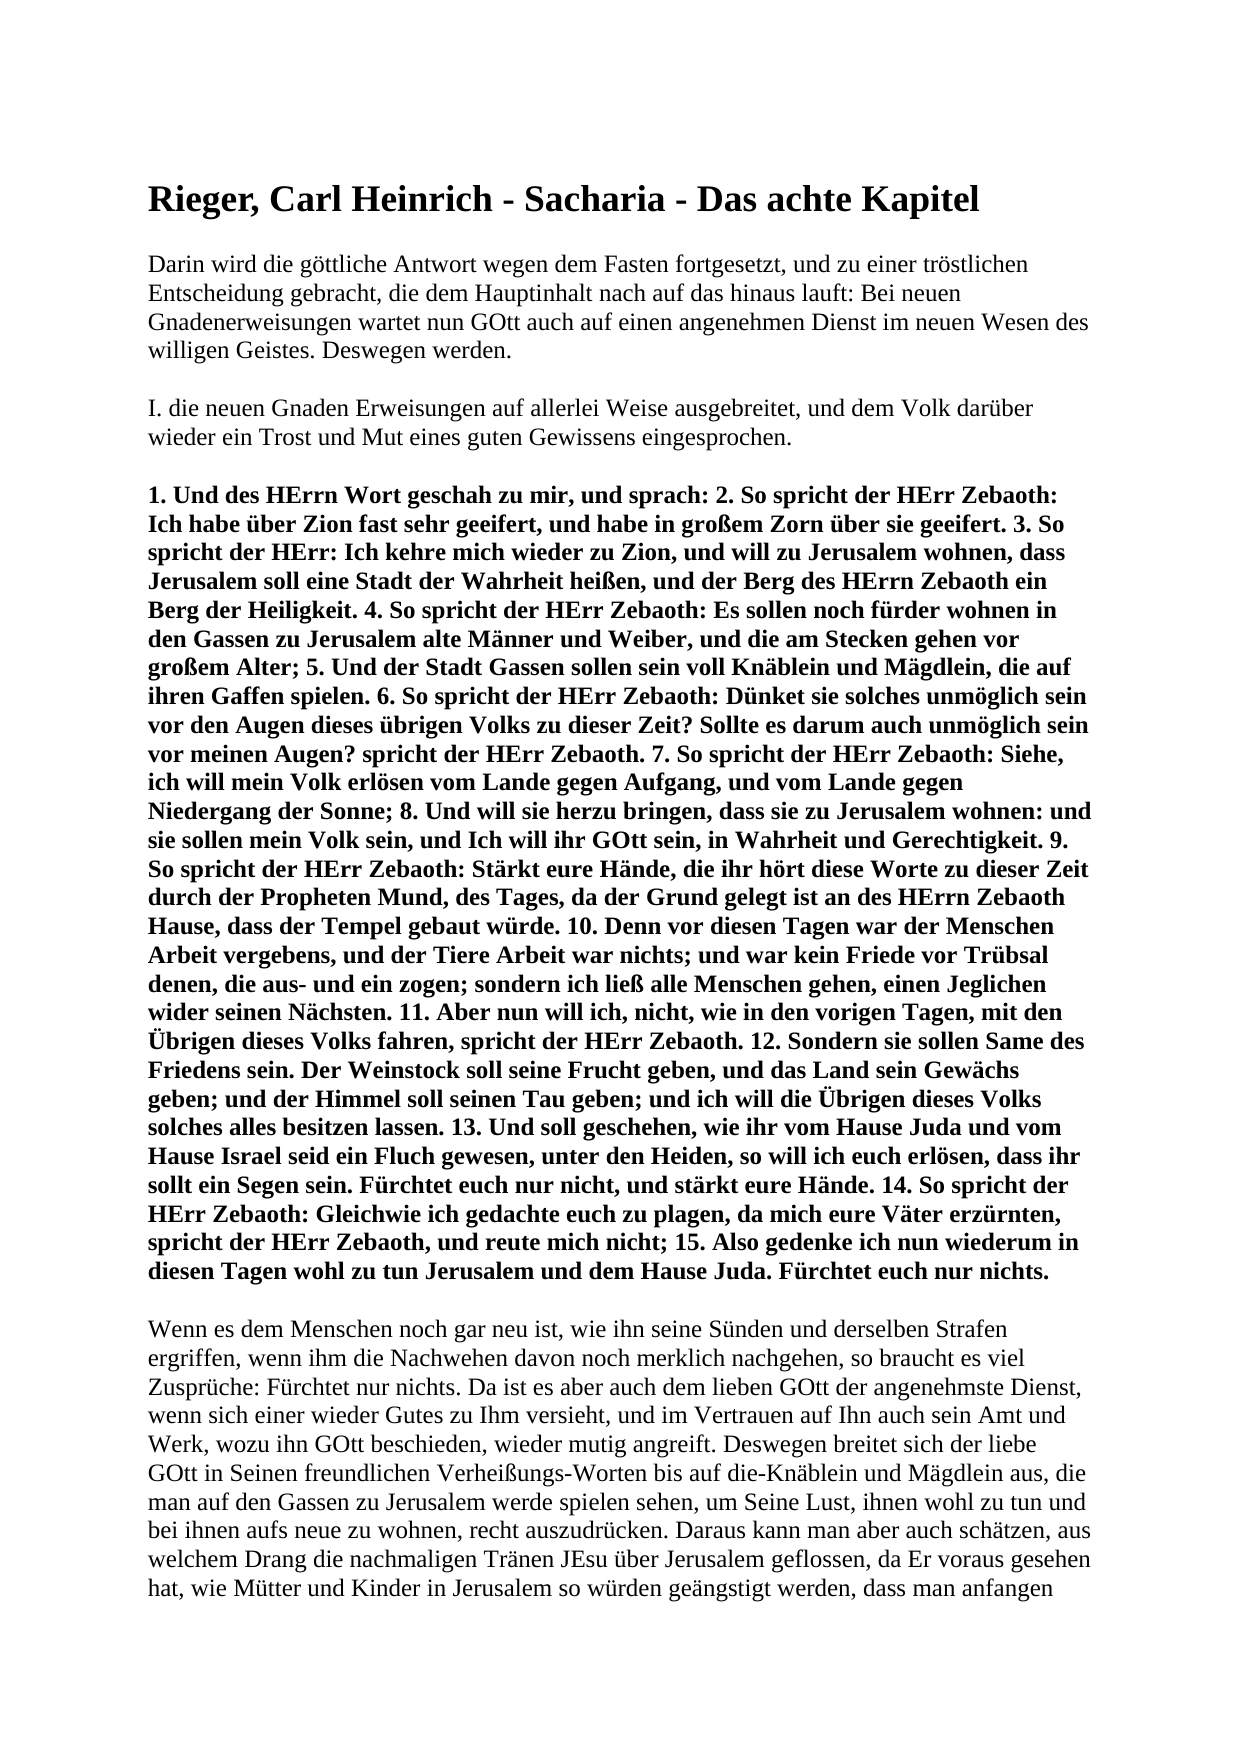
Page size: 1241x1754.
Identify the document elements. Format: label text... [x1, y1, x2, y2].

text I. die neuen Gnaden Erweisungen auf allerlei Weise ausgebreitet, und dem Volk darüber wieder ein Trost und Mut eines guten Gewissens eingesprochen. [148, 393, 1093, 451]
subtitle Rieger, Carl Heinrich - Sacharia - Das achte Kapitel [148, 177, 1093, 220]
text 1. Und des HErrn Wort geschah zu mir, und sprach: 2. So spricht der HErr Zebaoth: Ich habe über Zion fast sehr geeifert, und habe in großem Zorn über sie geeifert. 3. So spricht der HErr: Ich kehre mich wieder zu Zion, und will zu Jerusalem wohnen, dass Jerusalem soll eine Stadt der Wahrheit heißen, und der Berg des HErrn Zebaoth ein Berg der Heiligkeit. 4. So spricht der HErr Zebaoth: Es sollen noch fürder wohnen in den Gassen zu Jerusalem alte Männer und Weiber, und die am Stecken gehen vor großem Alter; 5. Und der Stadt Gassen sollen sein voll Knäblein und Mägdlein, die auf ihren Gaffen spielen. 6. So spricht der HErr Zebaoth: Dünket sie solches unmöglich sein vor den Augen dieses übrigen Volks zu dieser Zeit? Sollte es darum auch unmöglich sein vor meinen Augen? spricht der HErr Zebaoth. 7. So spricht der HErr Zebaoth: Siehe, ich will mein Volk erlösen vom Lande gegen Aufgang, und vom Lande gegen Niedergang der Sonne; 8. Und will sie herzu bringen, dass sie zu Jerusalem wohnen: und sie sollen mein Volk sein, und Ich will ihr GOtt sein, in Wahrheit und Gerechtigkeit. 9. So spricht der HErr Zebaoth: Stärkt eure Hände, die ihr hört diese Worte zu dieser Zeit durch der Propheten Mund, des Tages, da der Grund gelegt ist an des HErrn Zebaoth Hause, dass der Tempel gebaut würde. 10. Denn vor diesen Tagen war der Menschen Arbeit vergebens, und der Tiere Arbeit war nichts; und war kein Friede vor Trübsal denen, die aus- und ein zogen; sondern ich ließ alle Menschen gehen, einen Jeglichen wider seinen Nächsten. 11. Aber nun will ich, nicht, wie in den vorigen Tagen, mit den Übrigen dieses Volks fahren, spricht der HErr Zebaoth. 12. Sondern sie sollen Same des Friedens sein. Der Weinstock soll seine Frucht geben, und das Land sein Gewächs geben; und der Himmel soll seinen Tau geben; und ich will die Übrigen dieses Volks solches alles besitzen lassen. 13. Und soll geschehen, wie ihr vom Hause Juda und vom Hause Israel seid ein Fluch gewesen, unter den Heiden, so will ich euch erlösen, dass ihr sollt ein Segen sein. Fürchtet euch nur nicht, und stärkt eure Hände. 14. So spricht der HErr Zebaoth: Gleichwie ich gedachte euch zu plagen, da mich eure Väter erzürnten, spricht der HErr Zebaoth, und reute mich nicht; 15. Also gedenke ich nun wiederum in diesen Tagen wohl zu tun Jerusalem und dem Hause Juda. Fürchtet euch nur nichts. [148, 480, 1093, 1285]
text Darin wird die göttliche Antwort wegen dem Fasten fortgesetzt, und zu einer tröstlichen Entscheidung gebracht, die dem Hauptinhalt nach auf das hinaus lauft: Bei neuen Gnadenerweisungen wartet nun GOtt auch auf einen angenehmen Dienst im neuen Wesen des willigen Geistes. Deswegen werden. [148, 249, 1093, 364]
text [148, 1314, 1093, 1602]
